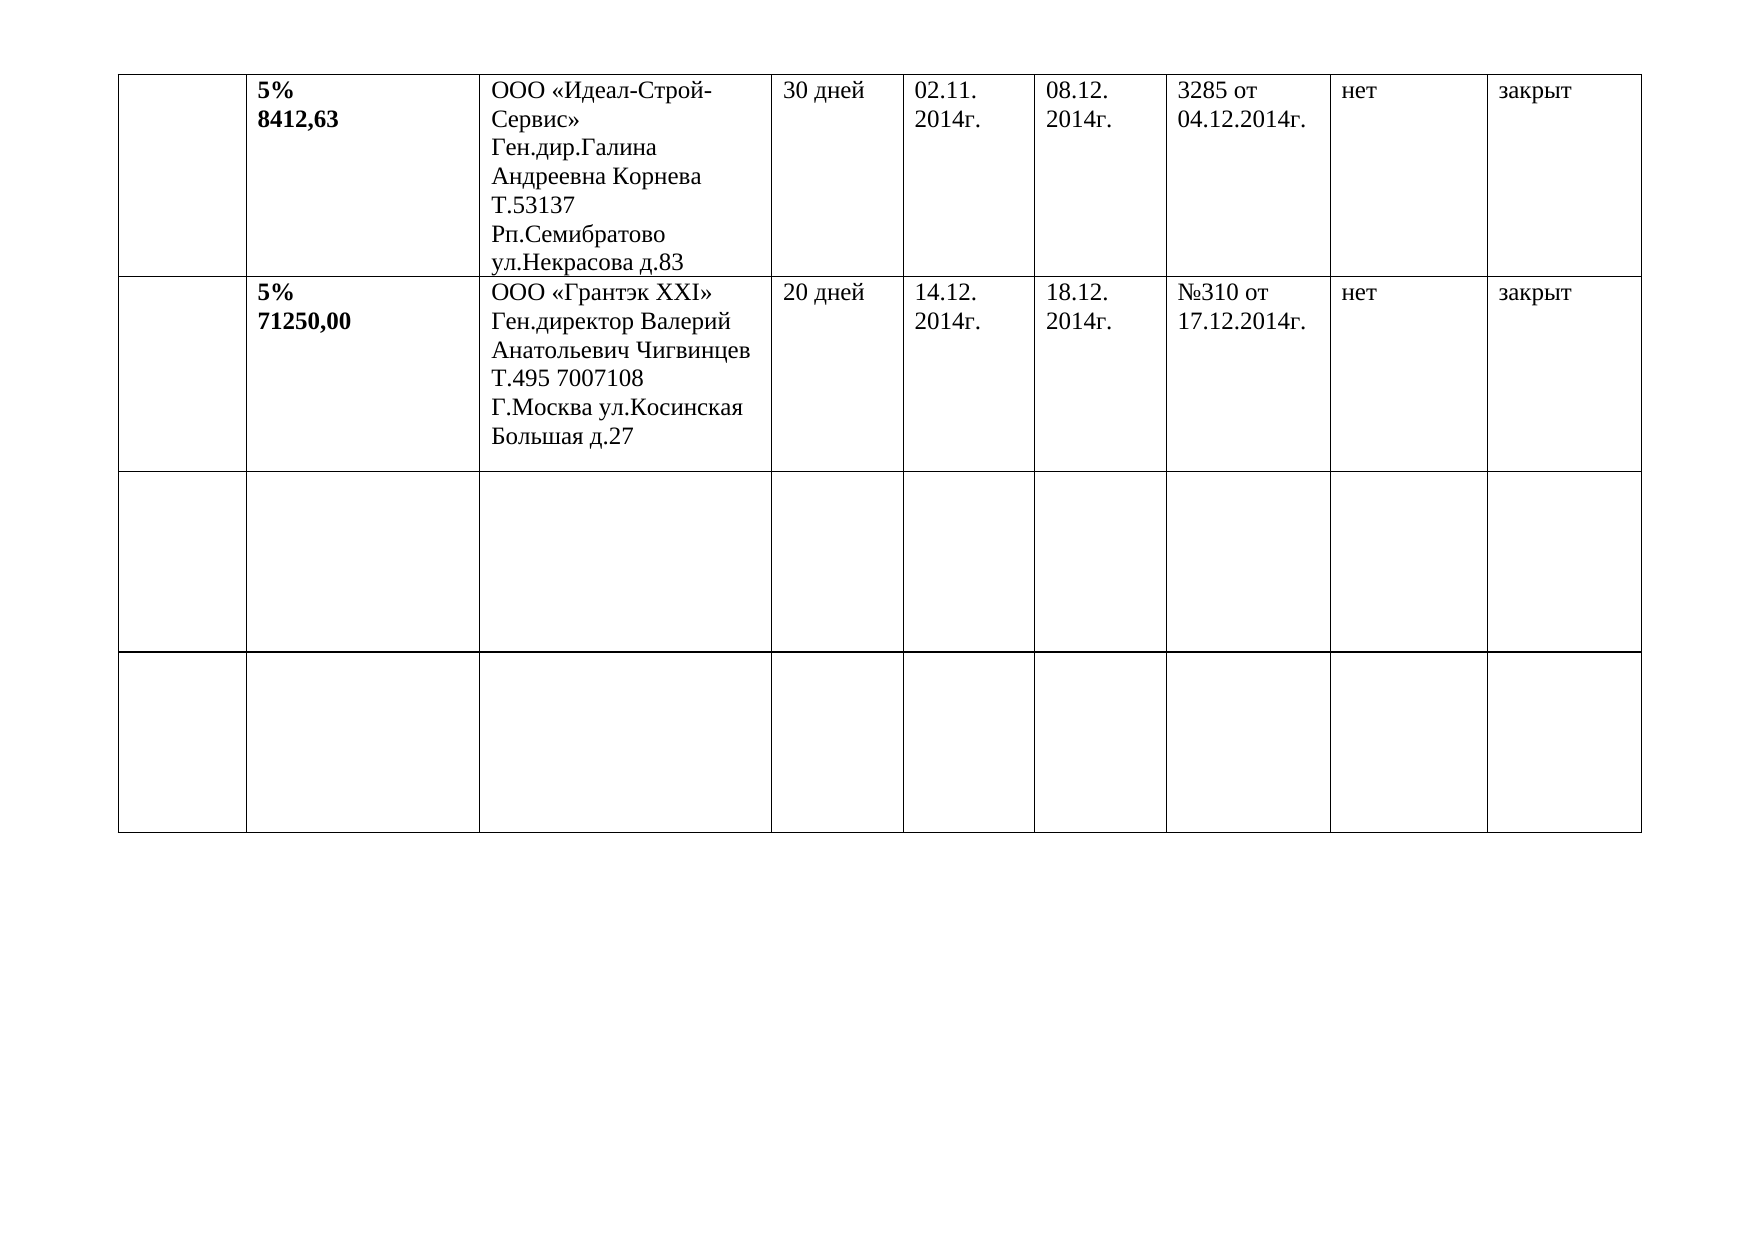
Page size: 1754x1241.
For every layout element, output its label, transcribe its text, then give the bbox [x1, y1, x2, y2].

table_cell нет [1331, 277, 1487, 471]
table_cell закрыт [1488, 75, 1641, 276]
table_cell [1167, 472, 1330, 651]
table_cell [247, 472, 479, 651]
table_cell [904, 472, 1034, 651]
table_cell [772, 653, 903, 832]
table_cell №310 от 17.12.2014г. [1167, 277, 1330, 471]
table_cell [1488, 472, 1641, 651]
table_cell 20 дней [772, 277, 903, 471]
table_cell [119, 75, 246, 276]
table_cell [119, 653, 246, 832]
table_cell 08.12. 2014г. [1035, 75, 1166, 276]
table_cell [1488, 653, 1641, 832]
table_cell [247, 653, 479, 832]
table_cell нет [1331, 75, 1487, 276]
table_cell [1331, 472, 1487, 651]
table_cell [119, 277, 246, 471]
table_cell 14.12. 2014г. [904, 277, 1034, 471]
table_cell [119, 472, 246, 651]
table_cell 5% 71250,00 [247, 277, 479, 471]
table_cell 3285 от 04.12.2014г. [1167, 75, 1330, 276]
table_cell 30 дней [772, 75, 903, 276]
table_cell 02.11. 2014г. [904, 75, 1034, 276]
table_cell закрыт [1488, 277, 1641, 471]
table_cell 5% 8412,63 [247, 75, 479, 276]
table_cell ООО «Идеал-Строй-Сервис» Ген.дир.Галина Андреевна Корнева Т.53137 Рп.Семибратово ул.Некрасова д.83 [480, 75, 771, 276]
table_cell [480, 653, 771, 832]
table_cell [772, 472, 903, 651]
table_cell [1035, 653, 1166, 832]
table_cell 18.12. 2014г. [1035, 277, 1166, 471]
table_cell [904, 653, 1034, 832]
table_cell [1331, 653, 1487, 832]
table_cell [480, 472, 771, 651]
table_cell [1035, 472, 1166, 651]
table_cell [1167, 653, 1330, 832]
table_cell ООО «Грантэк XXI» Ген.директор Валерий Анатольевич Чигвинцев Т.495 7007108 Г.Москва ул.Косинская Большая д.27 [480, 277, 771, 471]
